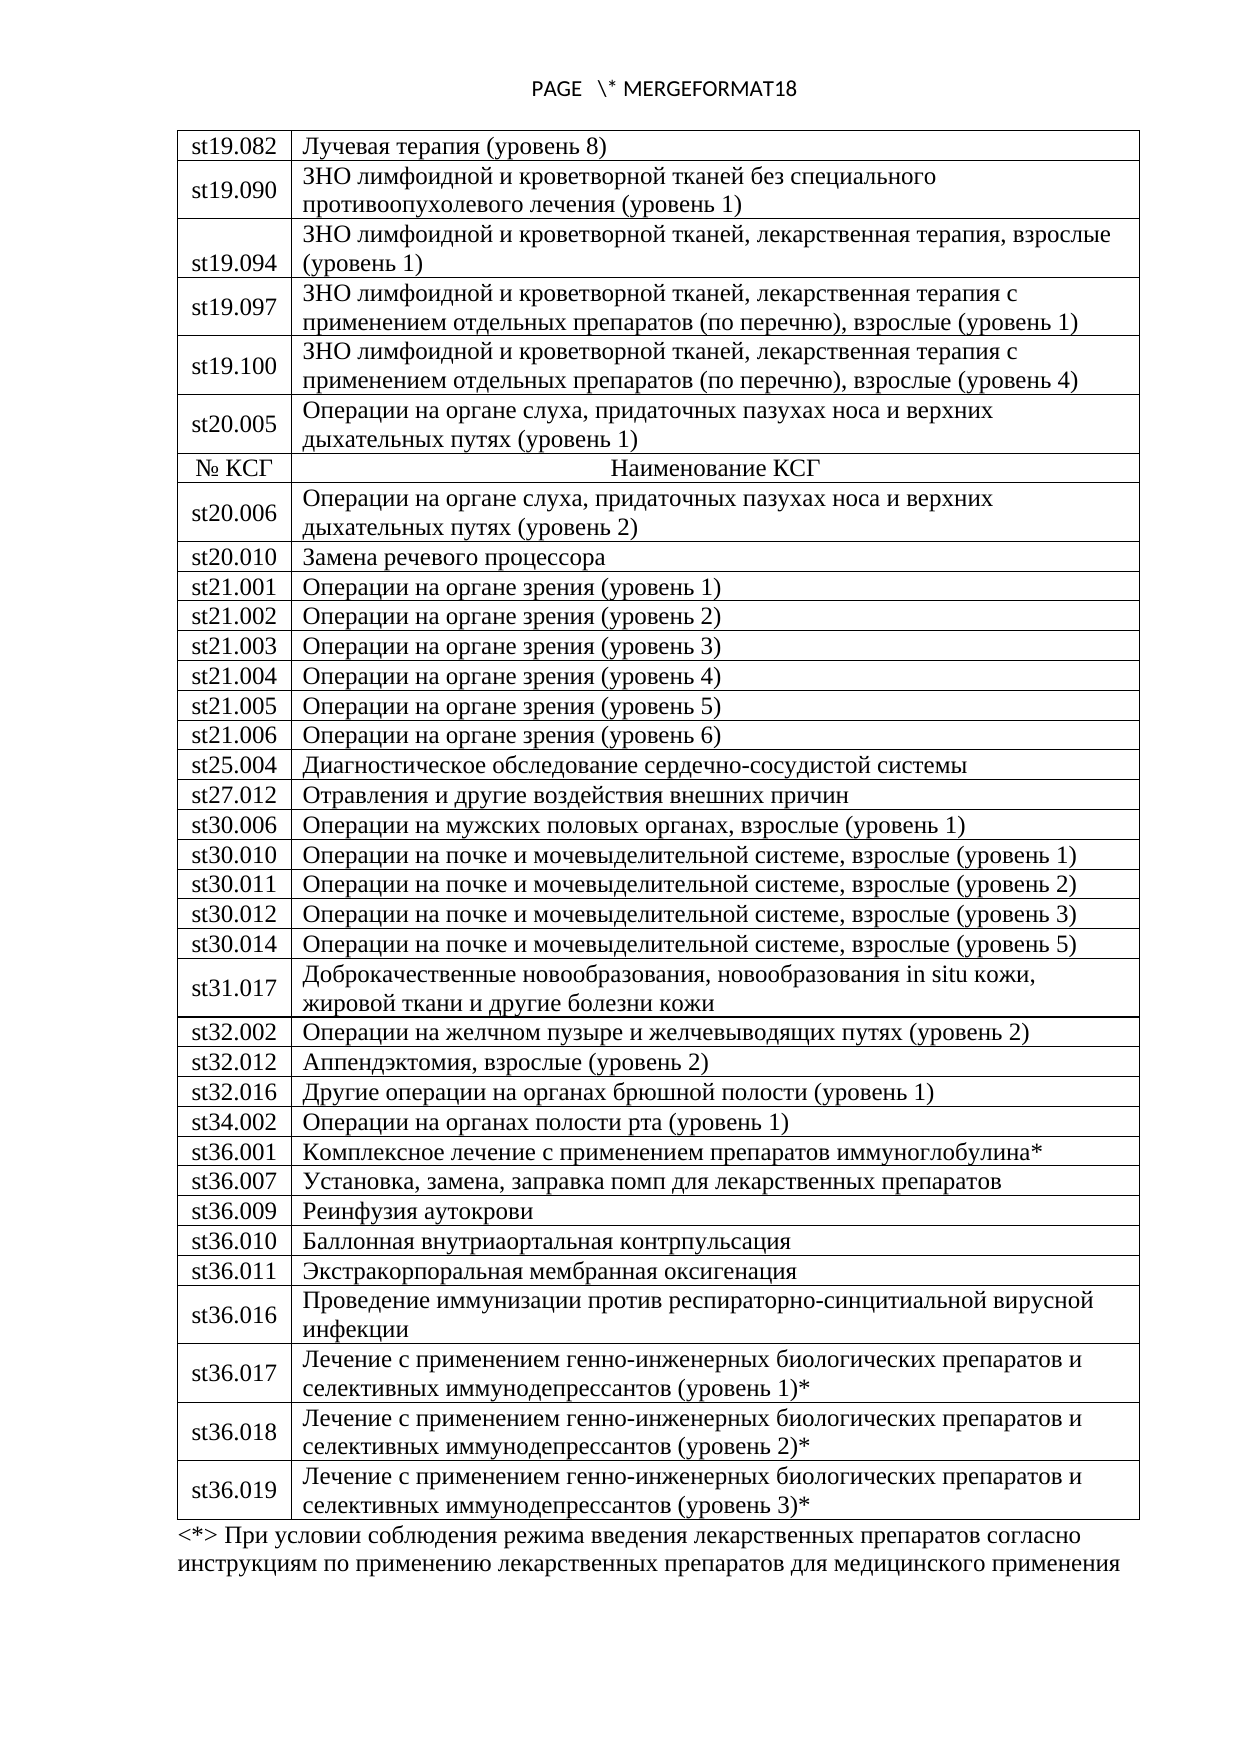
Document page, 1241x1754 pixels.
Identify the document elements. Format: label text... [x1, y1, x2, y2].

table_cell st30.012 [178, 899, 291, 928]
table_cell st36.009 [178, 1196, 291, 1225]
table_cell Реинфузия аутокрови [292, 1196, 1139, 1225]
table_cell st36.016 [178, 1286, 291, 1343]
table_cell Операции на органе зрения (уровень 4) [292, 661, 1139, 690]
table_cell st21.004 [178, 661, 291, 690]
table_cell Операции на органе зрения (уровень 2) [292, 601, 1139, 630]
table_cell st36.007 [178, 1166, 291, 1195]
table_cell ЗНО лимфоидной и кроветворной тканей без специального противоопухолевого лечения (уровень 1) [292, 161, 1139, 218]
table_cell Операции на органе слуха, придаточных пазухах носа и верхних дыхательных путях (уровень 1) [292, 395, 1139, 452]
table_cell Другие операции на органах брюшной полости (уровень 1) [292, 1077, 1139, 1106]
table_cell st36.010 [178, 1226, 291, 1255]
table_cell Доброкачественные новообразования, новообразования in situ кожи, жировой ткани и другие болезни кожи [292, 959, 1139, 1016]
table_cell Операции на органе зрения (уровень 6) [292, 721, 1139, 749]
table_cell Лечение с применением генно-инженерных биологических препаратов и селективных иммунодепрессантов (уровень 1)* [292, 1344, 1139, 1402]
table_cell st32.016 [178, 1077, 291, 1106]
table_cell st30.014 [178, 929, 291, 958]
table_cell st21.003 [178, 631, 291, 660]
table_cell Операции на органах полости рта (уровень 1) [292, 1107, 1139, 1136]
table_cell Операции на почке и мочевыделительной системе, взрослые (уровень 1) [292, 840, 1139, 868]
table_cell Операции на желчном пузыре и желчевыводящих путях (уровень 2) [292, 1018, 1139, 1046]
table_cell Лучевая терапия (уровень 8) [292, 131, 1139, 160]
table_cell Замена речевого процессора [292, 542, 1139, 571]
table_cell st36.019 [178, 1461, 291, 1519]
table_cell st20.006 [178, 483, 291, 541]
text <*> При условии соблюдения режима введения лекарственных препаратов согласно инструкциям по применению лекарственных препаратов для медицинского применения [177, 1520, 1152, 1577]
table_cell st36.011 [178, 1256, 291, 1284]
table_cell st36.017 [178, 1344, 291, 1402]
table_cell Баллонная внутриаортальная контрпульсация [292, 1226, 1139, 1255]
table_cell st32.012 [178, 1047, 291, 1076]
table_cell Операции на органе слуха, придаточных пазухах носа и верхних дыхательных путях (уровень 2) [292, 483, 1139, 541]
table_cell st21.002 [178, 601, 291, 630]
table_cell № КСГ [178, 454, 291, 482]
table_cell Операции на почке и мочевыделительной системе, взрослые (уровень 3) [292, 899, 1139, 928]
table_cell Операции на органе зрения (уровень 5) [292, 691, 1139, 719]
table_cell Лечение с применением генно-инженерных биологических препаратов и селективных иммунодепрессантов (уровень 2)* [292, 1403, 1139, 1460]
table_cell st21.006 [178, 721, 291, 749]
table_cell st25.004 [178, 750, 291, 779]
table_cell st19.082 [178, 131, 291, 160]
table_cell ЗНО лимфоидной и кроветворной тканей, лекарственная терапия с применением отдельных препаратов (по перечню), взрослые (уровень 1) [292, 278, 1139, 335]
table_cell Экстракорпоральная мембранная оксигенация [292, 1256, 1139, 1284]
table_cell Комплексное лечение с применением препаратов иммуноглобулина* [292, 1137, 1139, 1165]
table_cell st30.010 [178, 840, 291, 868]
table_cell st36.018 [178, 1403, 291, 1460]
table_cell Наименование КСГ [292, 454, 1139, 482]
table_cell st19.094 [178, 219, 291, 277]
table_cell Аппендэктомия, взрослые (уровень 2) [292, 1047, 1139, 1076]
table_cell st19.090 [178, 161, 291, 218]
table_cell st27.012 [178, 780, 291, 809]
table_cell st21.005 [178, 691, 291, 719]
table_cell ЗНО лимфоидной и кроветворной тканей, лекарственная терапия с применением отдельных препаратов (по перечню), взрослые (уровень 4) [292, 336, 1139, 394]
table_cell Операции на органе зрения (уровень 3) [292, 631, 1139, 660]
table_cell st34.002 [178, 1107, 291, 1136]
table_cell Отравления и другие воздействия внешних причин [292, 780, 1139, 809]
table_cell st21.001 [178, 572, 291, 600]
table_cell Диагностическое обследование сердечно-сосудистой системы [292, 750, 1139, 779]
table_cell st36.001 [178, 1137, 291, 1165]
table_cell st31.017 [178, 959, 291, 1016]
table_cell st30.011 [178, 870, 291, 898]
table_cell Операции на почке и мочевыделительной системе, взрослые (уровень 2) [292, 870, 1139, 898]
table_cell st19.097 [178, 278, 291, 335]
table_cell Проведение иммунизации против респираторно-синцитиальной вирусной инфекции [292, 1286, 1139, 1343]
table_cell st32.002 [178, 1018, 291, 1046]
table_cell st20.010 [178, 542, 291, 571]
table_cell st30.006 [178, 810, 291, 839]
table_cell st20.005 [178, 395, 291, 452]
table_cell Операции на мужских половых органах, взрослые (уровень 1) [292, 810, 1139, 839]
table_cell st19.100 [178, 336, 291, 394]
table_cell ЗНО лимфоидной и кроветворной тканей, лекарственная терапия, взрослые (уровень 1) [292, 219, 1139, 277]
table_cell Операции на почке и мочевыделительной системе, взрослые (уровень 5) [292, 929, 1139, 958]
table_cell Установка, замена, заправка помп для лекарственных препаратов [292, 1166, 1139, 1195]
table_cell Лечение с применением генно-инженерных биологических препаратов и селективных иммунодепрессантов (уровень 3)* [292, 1461, 1139, 1519]
table_cell Операции на органе зрения (уровень 1) [292, 572, 1139, 600]
